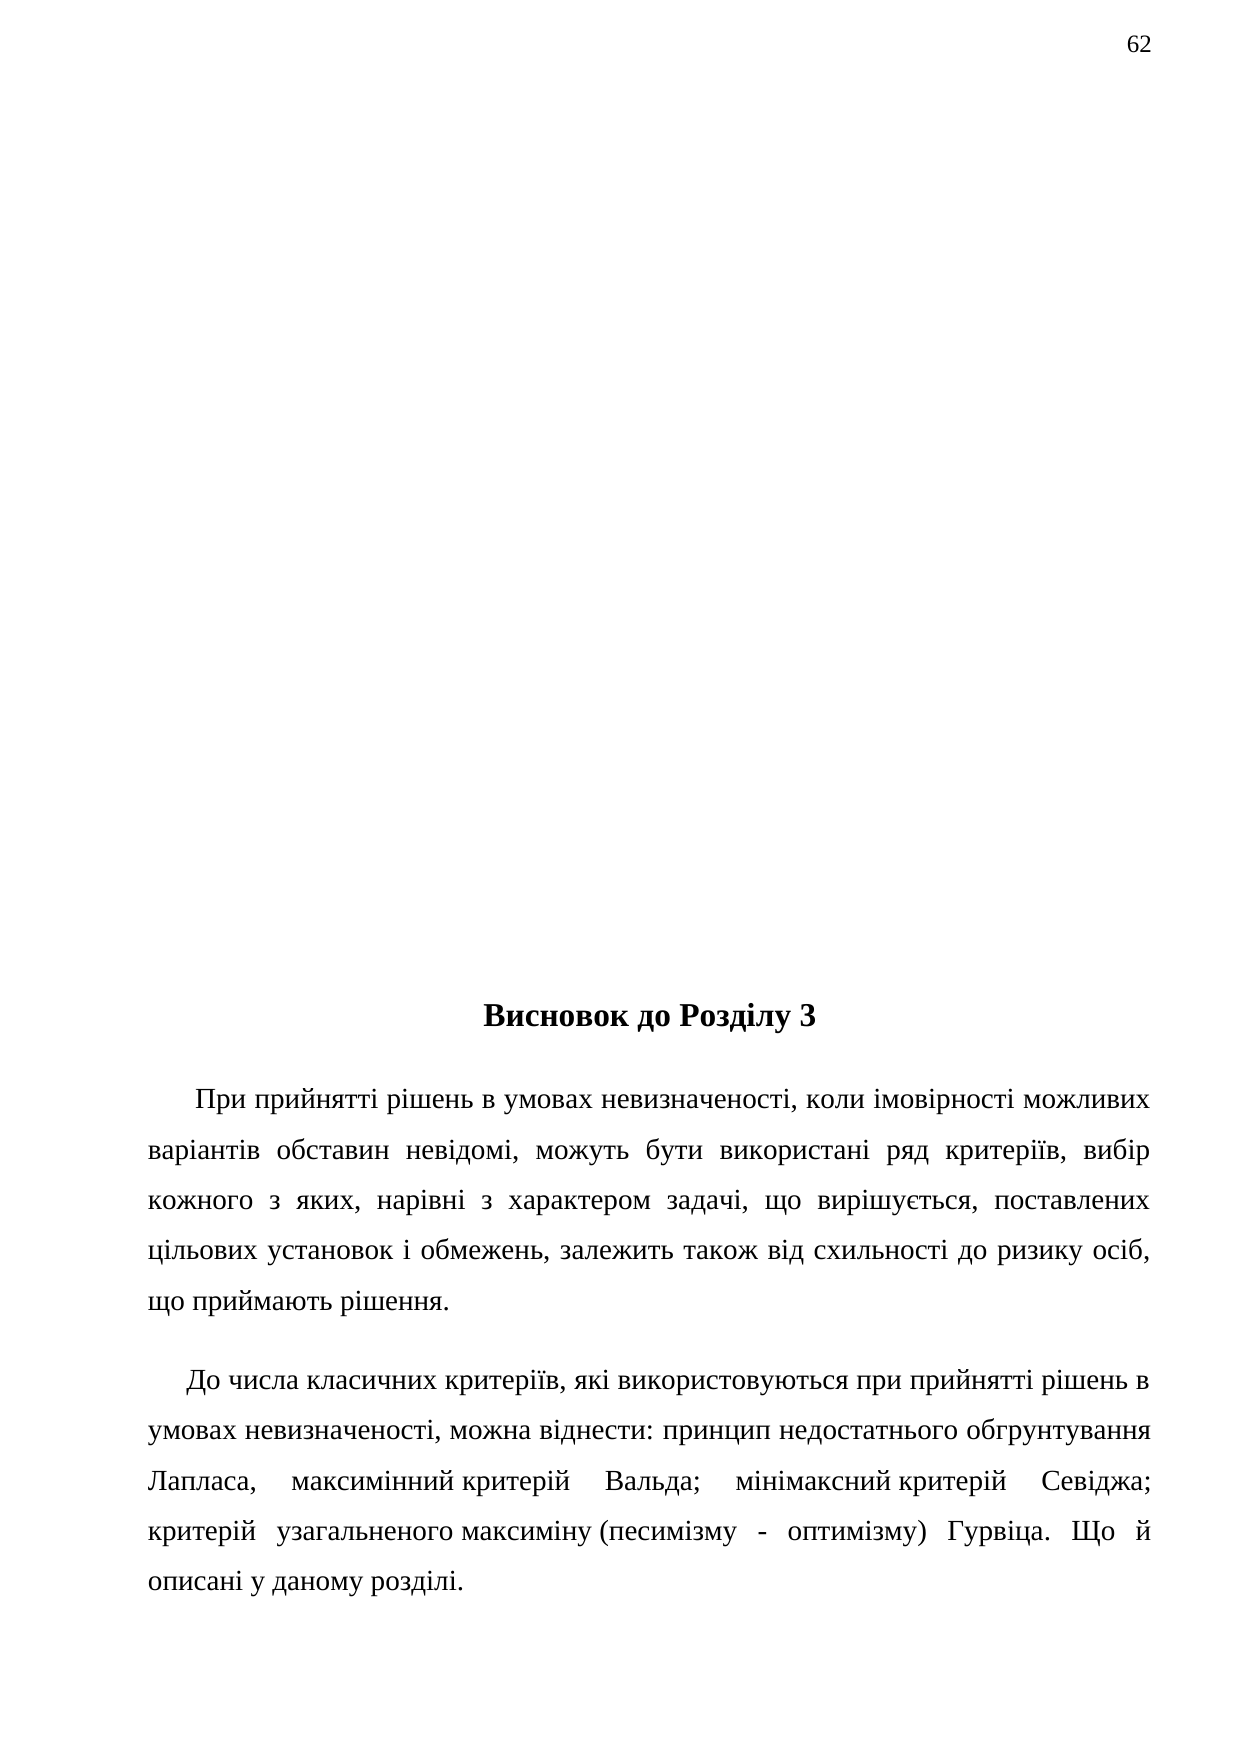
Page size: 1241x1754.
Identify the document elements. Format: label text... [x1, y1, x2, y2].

text До числа класичних критеріїв, які використовуються при прийнятті рішень в умовах невизначеності, можна віднести: принцип недостатнього обгрунтування Лапласа, максимінний критерій Вальда; мінімаксний критерій Севіджа; критерій узагальненого максиміну (песимізму - оптимізму) Гурвіца. Що й описані у даному розділі. [148, 1362, 1152, 1597]
text При прийнятті рішень в умовах невизначеності, коли імовірності можливих варіантів обставин невідомі, можуть бути використані ряд критеріїв, вибір кожного з яких, нарівні з характером задачі, що вирішується, поставлених цільових установок і обмежень, залежить також від схильності до ризику осіб, що приймають рішення. [148, 1081, 1152, 1316]
subtitle Висновок до Розділу 3 [148, 995, 1152, 1033]
